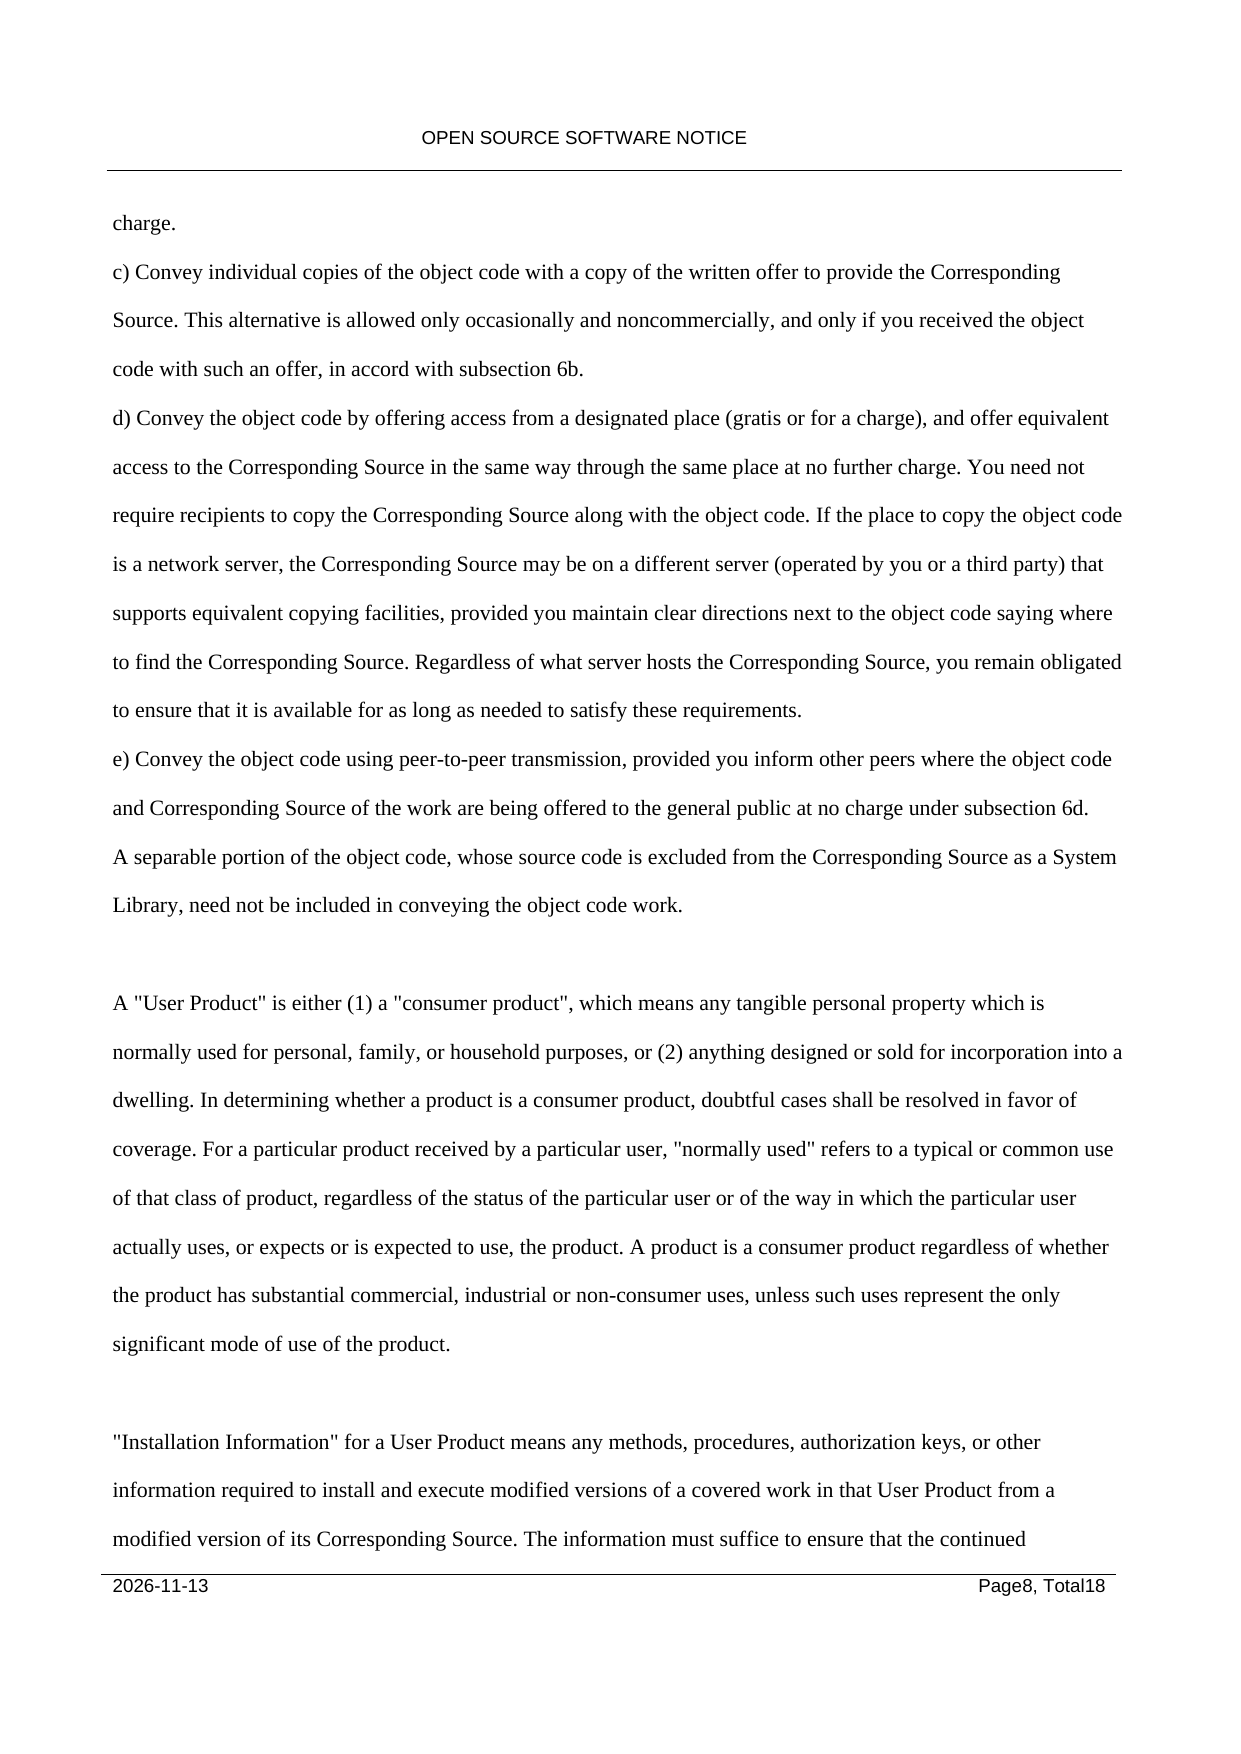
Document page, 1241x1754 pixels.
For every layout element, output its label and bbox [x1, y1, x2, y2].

text [112, 206, 1128, 1555]
